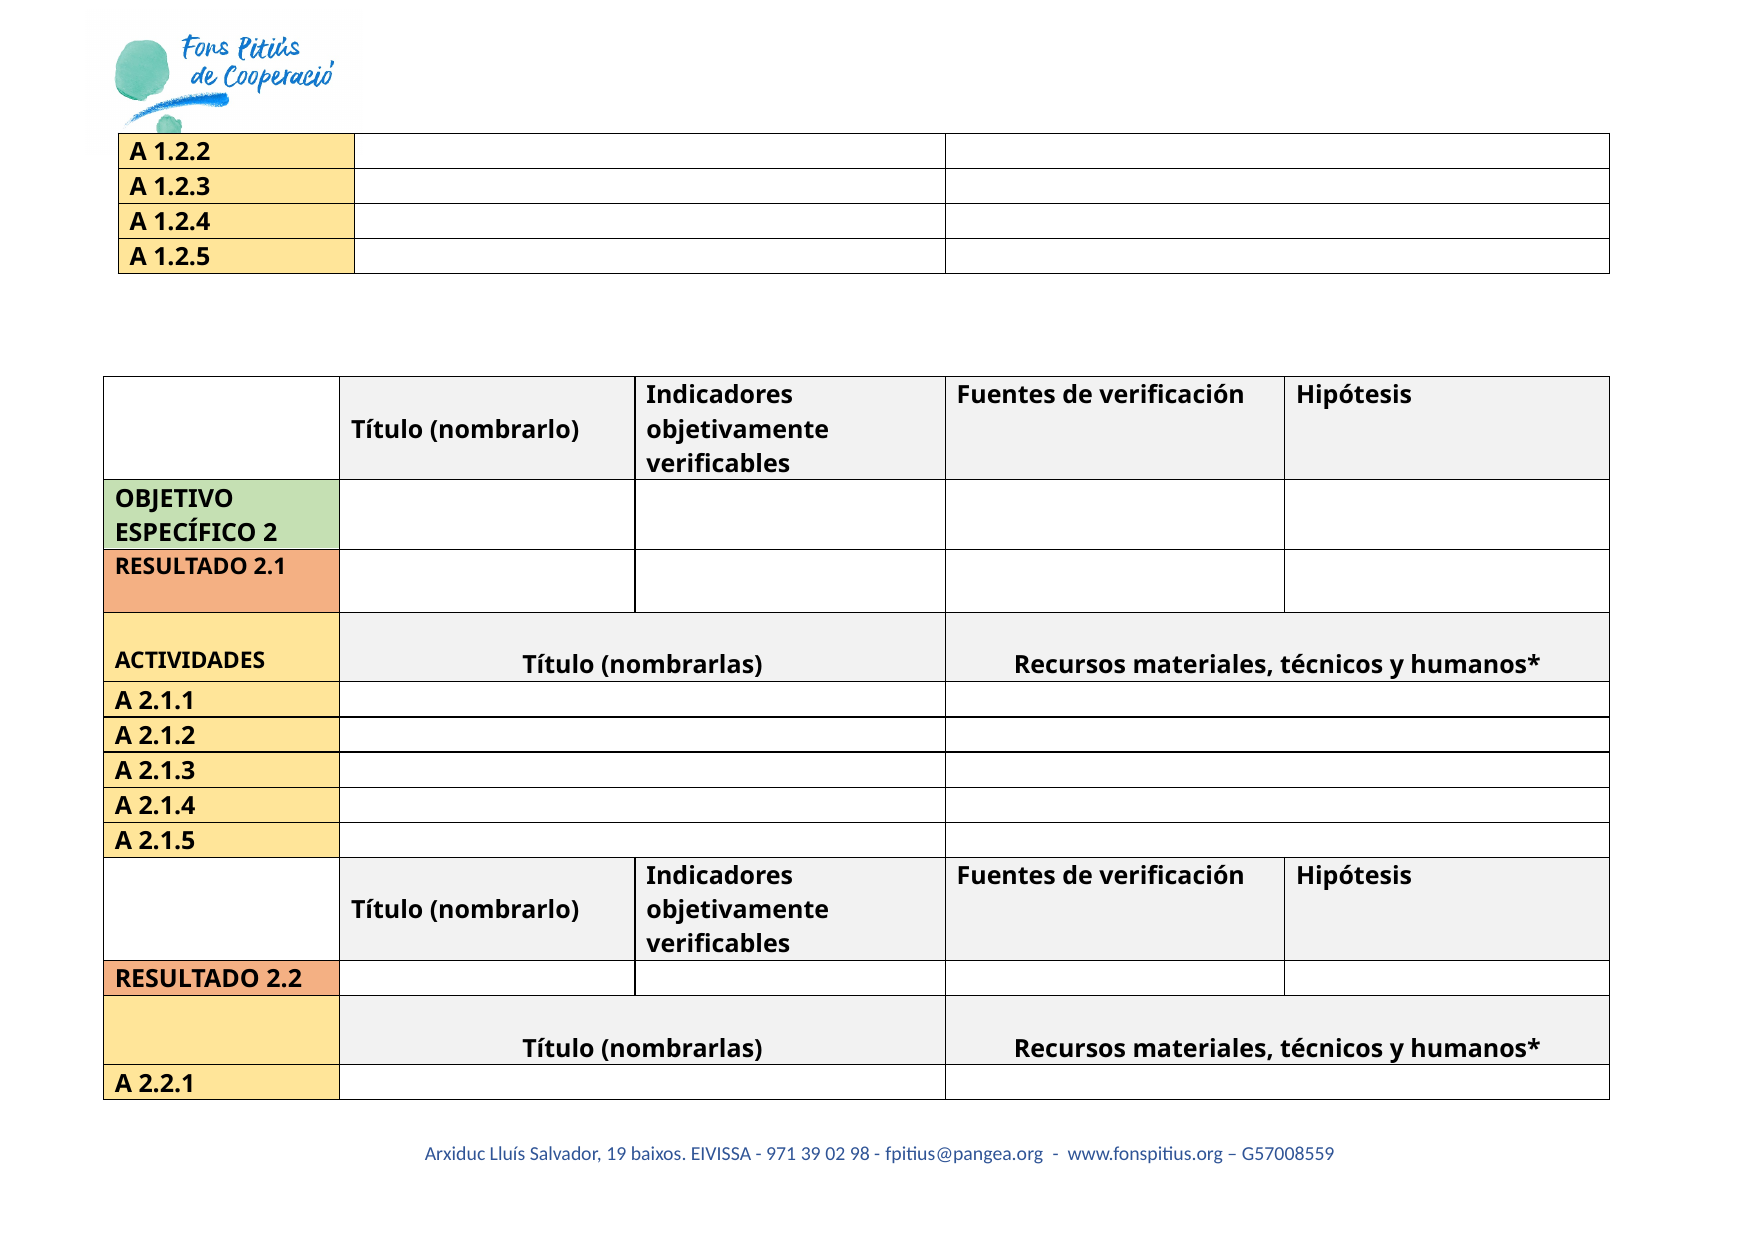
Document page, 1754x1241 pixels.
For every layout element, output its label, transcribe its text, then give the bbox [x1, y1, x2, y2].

table_header Título (nombrarlo) [340, 377, 634, 479]
table_cell [946, 753, 1609, 787]
table_cell [340, 550, 634, 612]
table_cell [104, 996, 339, 1064]
table_cell A 2.1.4 [104, 788, 339, 822]
table_cell [340, 682, 945, 716]
table_cell OBJETIVO ESPECÍFICO 2 [104, 480, 339, 548]
table_cell [355, 239, 945, 273]
table_cell [1285, 961, 1609, 995]
table_cell A 2.1.5 [104, 823, 339, 857]
table_cell Recursos materiales, técnicos y humanos* [946, 996, 1609, 1064]
table_cell [946, 134, 1609, 168]
table_cell Indicadores objetivamente verificables [636, 858, 945, 960]
picture [85, 9, 364, 155]
table_cell [340, 1065, 945, 1099]
table_cell Hipótesis [1285, 858, 1609, 960]
table_header Hipótesis [1285, 377, 1609, 479]
table_cell A 2.2.1 [104, 1065, 339, 1099]
table_cell A 2.1.2 [104, 718, 339, 751]
table_cell [340, 961, 634, 995]
table_cell Título (nombrarlo) [340, 858, 634, 960]
table_cell [946, 239, 1609, 273]
table_cell Título (nombrarlas) [340, 996, 945, 1064]
table_cell RESULTADO 2.1 [104, 550, 339, 612]
table_cell [946, 682, 1609, 716]
table_cell [636, 961, 945, 995]
table_cell [636, 550, 945, 612]
table_cell A 1.2.5 [119, 239, 354, 273]
table_cell A 1.2.3 [119, 169, 354, 203]
table_cell [355, 169, 945, 203]
table_cell A 1.2.2 [119, 134, 354, 168]
table_header [104, 377, 339, 479]
table_cell A 1.2.4 [119, 204, 354, 238]
table_cell [340, 823, 945, 857]
table_cell [1285, 550, 1609, 612]
table_cell [340, 753, 945, 787]
table_cell [1285, 480, 1609, 548]
table_cell Fuentes de verificación [946, 858, 1284, 960]
table_cell [946, 961, 1284, 995]
table_cell ACTIVIDADES [104, 613, 339, 681]
table_cell [946, 550, 1284, 612]
table_cell RESULTADO 2.2 [104, 961, 339, 995]
table_cell [340, 718, 945, 751]
table_cell [340, 480, 634, 548]
table_cell A 2.1.3 [104, 753, 339, 787]
table_cell [946, 480, 1284, 548]
table_cell [946, 788, 1609, 822]
table_cell [946, 1065, 1609, 1099]
table_header Fuentes de verificación [946, 377, 1284, 479]
table_header Indicadores objetivamente verificables [636, 377, 945, 479]
table_cell [636, 480, 945, 548]
table_cell [946, 823, 1609, 857]
table_cell A 2.1.1 [104, 682, 339, 716]
table_cell [946, 204, 1609, 238]
table_cell [340, 788, 945, 822]
table_cell [946, 718, 1609, 751]
table_cell [946, 169, 1609, 203]
table_cell Título (nombrarlas) [340, 613, 945, 681]
table_cell [355, 134, 945, 168]
table_cell Recursos materiales, técnicos y humanos* [946, 613, 1609, 681]
table_cell [355, 204, 945, 238]
table_cell [104, 858, 339, 960]
